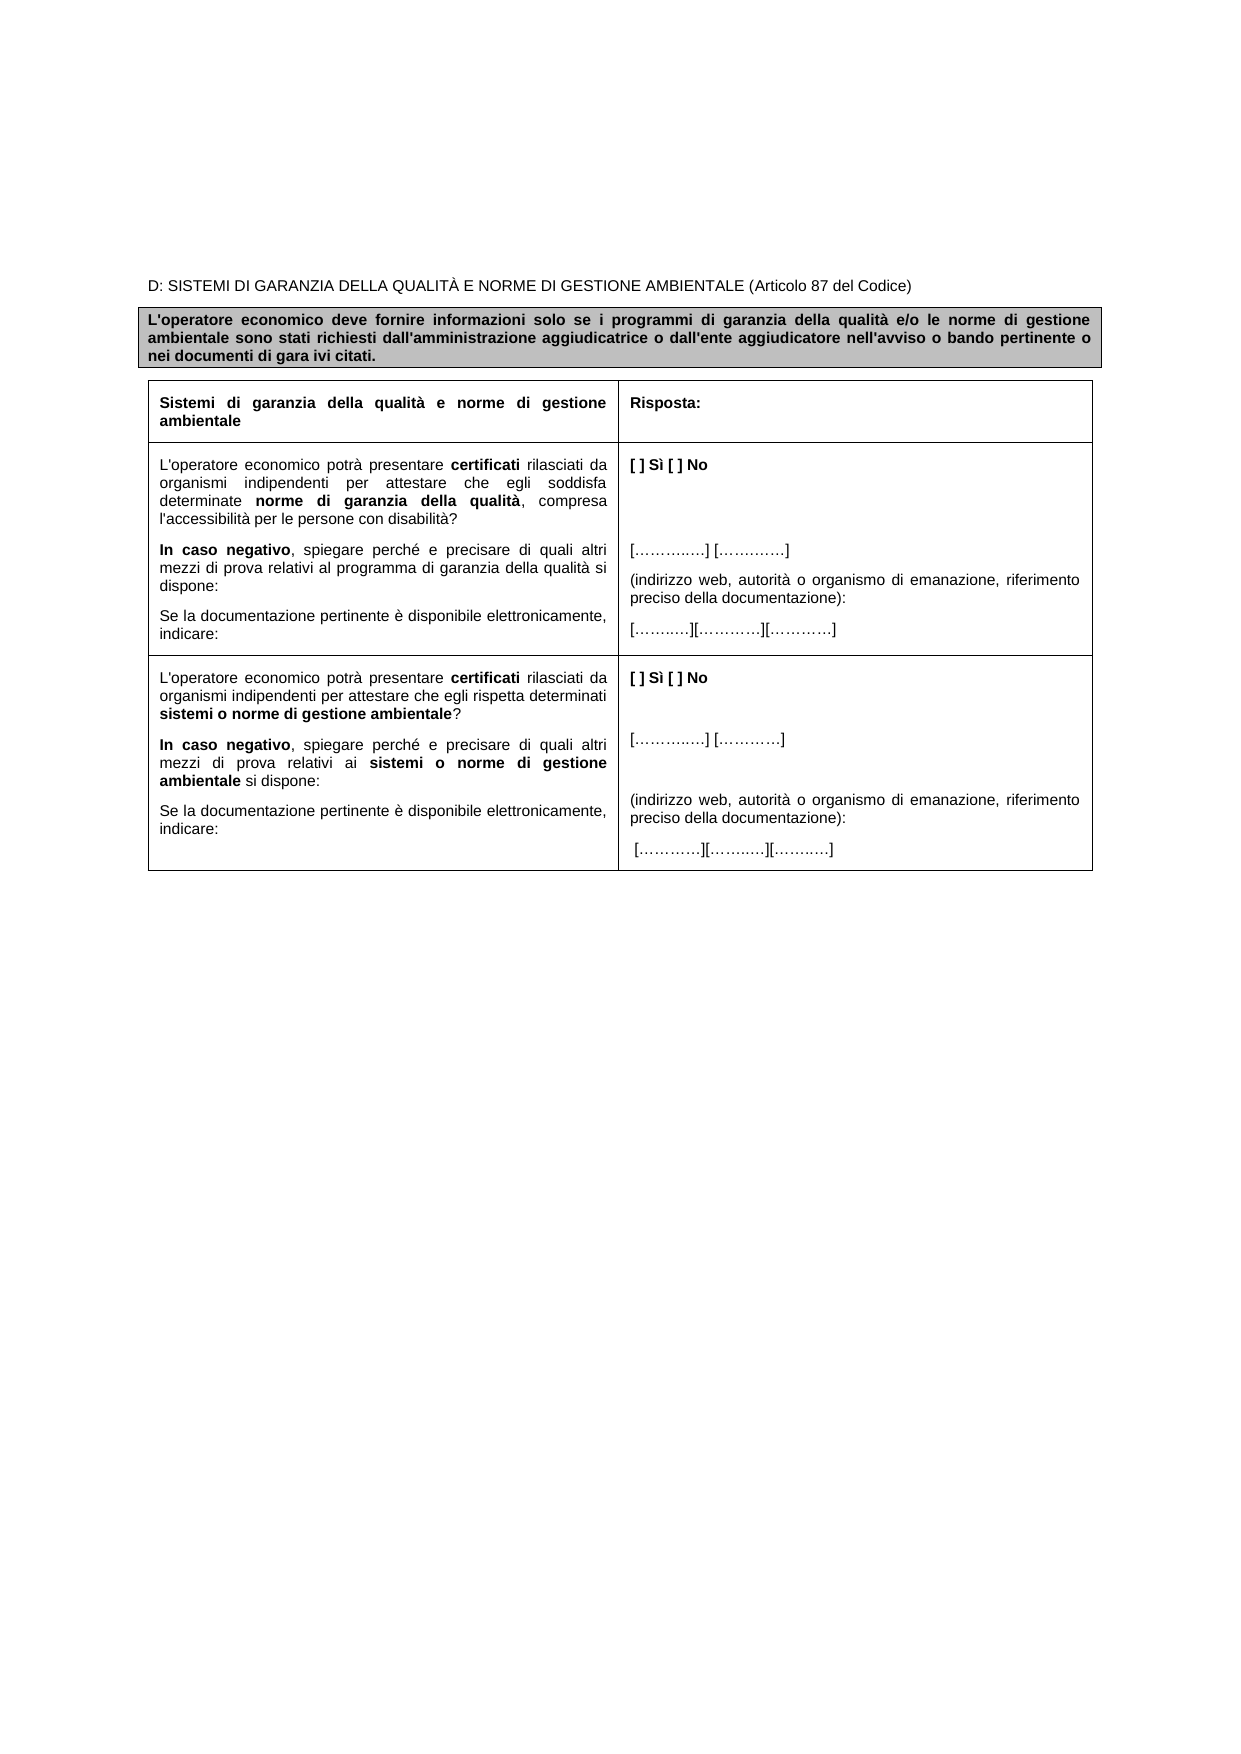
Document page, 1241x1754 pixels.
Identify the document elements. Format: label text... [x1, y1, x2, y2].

table_header Risposta: [619, 381, 1092, 442]
text L'operatore economico deve fornire informazioni solo se i programmi di garanzia della qualità e/o le norme di gestione ambientale sono stati richiesti dall'amministrazione aggiudicatrice o dall'ente aggiudicatore nell'avviso o bando pertinente o nei documenti di gara ivi citati. [139, 308, 1101, 367]
table_cell L'operatore economico potrà presentare certificati rilasciati da organismi indipendenti per attestare che egli rispetta determinati sistemi o norme di gestione ambientale? In caso negativo, spiegare perché e precisare di quali altri mezzi di prova relativi ai sistemi o norme di gestione ambientale si dispone: Se la documentazione pertinente è disponibile elettronicamente, indicare: [149, 656, 618, 870]
table_cell [ ] Sì [ ] No [………..…] […….……] (indirizzo web, autorità o organismo di emanazione, riferimento preciso della documentazione): [……..…][…………][…………] [619, 443, 1092, 655]
table_cell [ ] Sì [ ] No [………..…] […………] (indirizzo web, autorità o organismo di emanazione, riferimento preciso della documentazione): […………][……..…][……..…] [619, 656, 1092, 870]
table_cell L'operatore economico potrà presentare certificati rilasciati da organismi indipendenti per attestare che egli soddisfa determinate norme di garanzia della qualità, compresa l'accessibilità per le persone con disabilità? In caso negativo, spiegare perché e precisare di quali altri mezzi di prova relativi al programma di garanzia della qualità si dispone: Se la documentazione pertinente è disponibile elettronicamente, indicare: [149, 443, 618, 655]
title D: SISTEMI di garanzia della qualità e norme di gestione ambientale (Articolo 87 del Codice) [148, 277, 1093, 295]
table_header Sistemi di garanzia della qualità e norme di gestione ambientale [149, 381, 618, 442]
